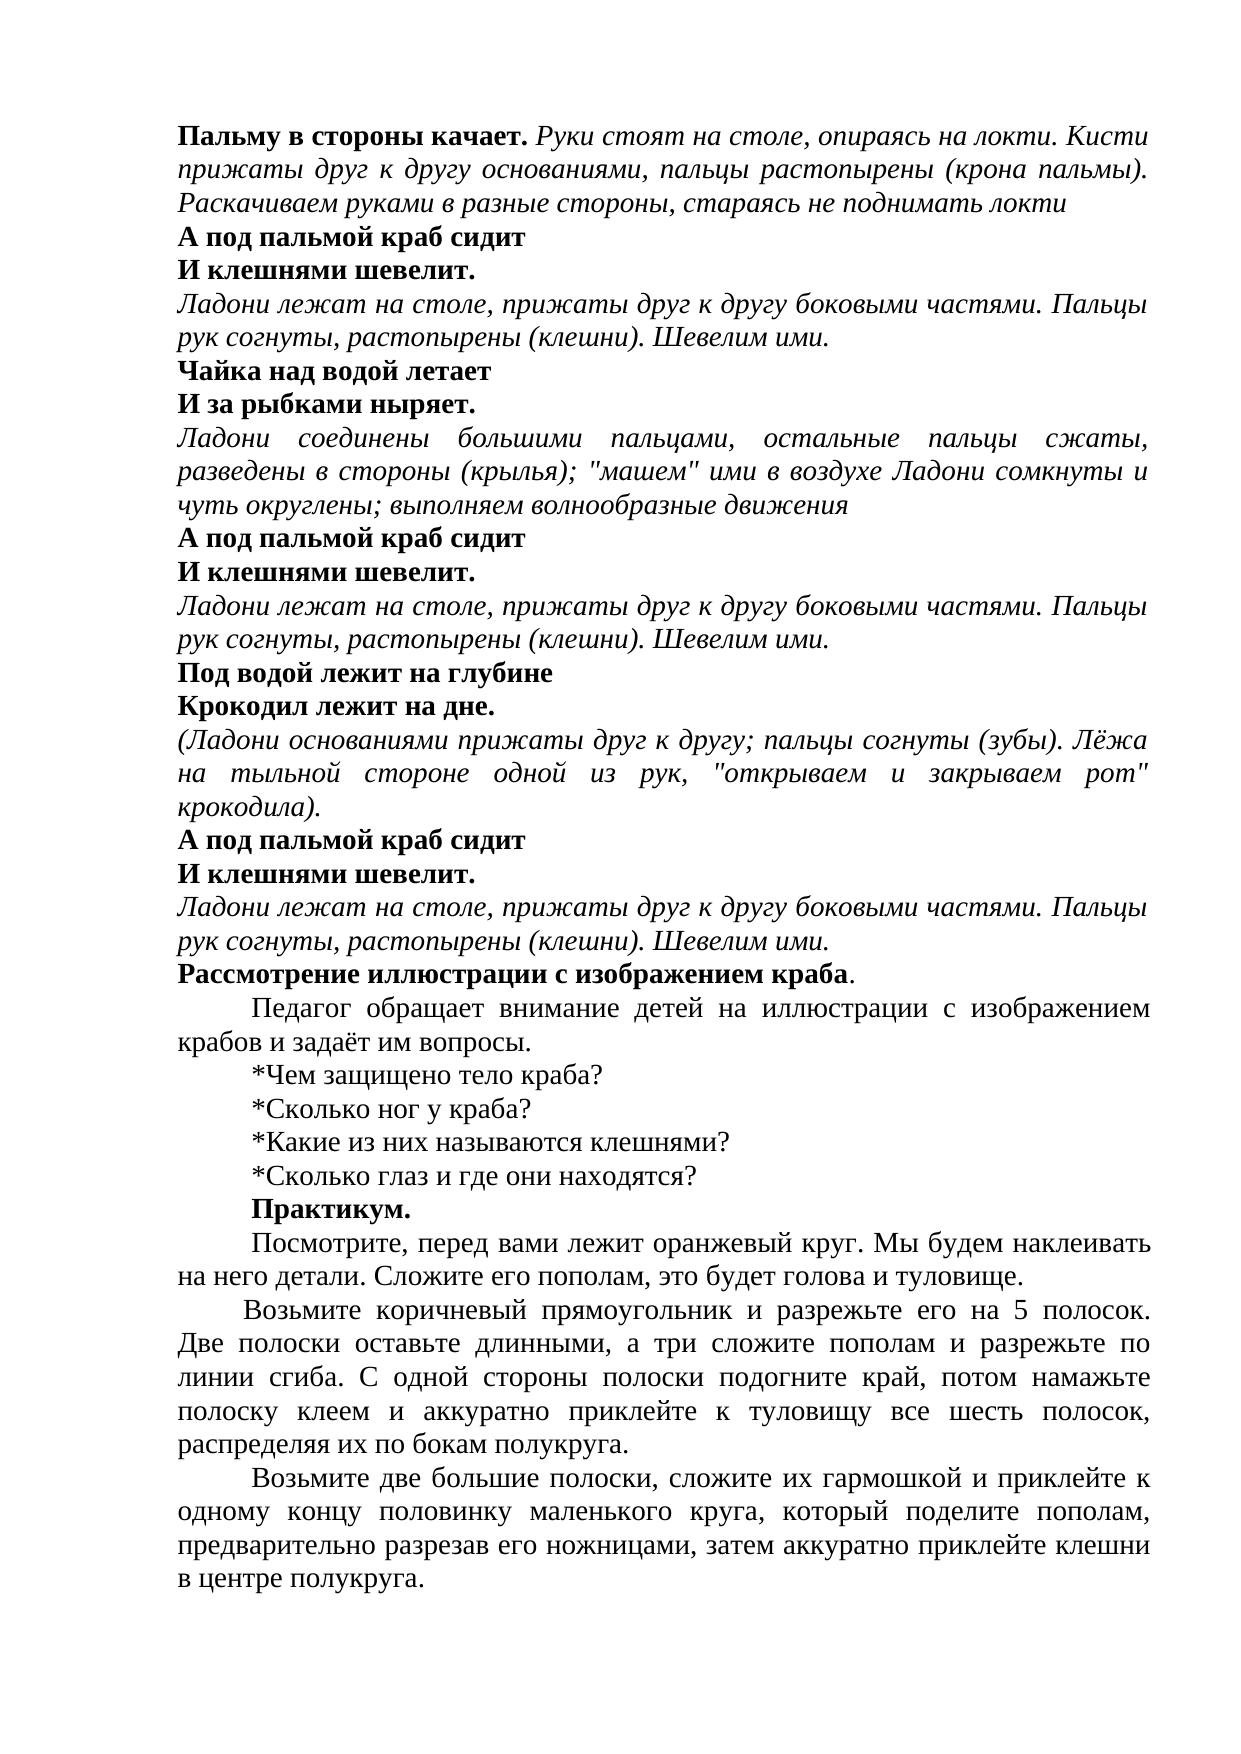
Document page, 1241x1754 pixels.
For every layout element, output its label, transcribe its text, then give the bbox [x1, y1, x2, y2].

text Под водой лежит на глубине [177, 655, 1152, 688]
text *Какие из них называются клешнями? [177, 1124, 1152, 1158]
text Педагог обращает внимание детей на иллюстрации с изображением крабов и задаёт им вопросы. [177, 990, 1152, 1057]
text Ладони лежат на столе, прижаты друг к другу боковыми частями. Пальцы рук согнуты, растопырены (клешни). Шевелим ими. [177, 286, 1152, 353]
text А под пальмой краб сидит [177, 822, 1152, 856]
text Ладони лежат на столе, прижаты друг к другу боковыми частями. Пальцы рук согнуты, растопырены (клешни). Шевелим ими. [177, 588, 1152, 655]
text Возьмите коричневый прямоугольник и разрежьте его на 5 полосок. Две полоски оставьте длинными, а три сложите пополам и разрежьте по линии сгиба. С одной стороны полоски подогните край, потом намажьте полоску клеем и аккуратно приклейте к туловищу все шесть полосок, распределяя их по бокам полукруга. [177, 1292, 1152, 1460]
text *Сколько ног у краба? [177, 1091, 1152, 1124]
text (Ладони основаниями прижаты друг к другу; пальцы согнуты (зубы). Лёжа на тыльной стороне одной из рук, "открываем и закрываем рот" крокодила). [177, 722, 1152, 822]
text И клешнями шевелит. [177, 252, 1152, 286]
text Посмотрите, перед вами лежит оранжевый круг. Мы будем наклеивать на него детали. Сложите его пополам, это будет голова и туловище. [177, 1225, 1152, 1292]
text Ладони соединены большими пальцами, остальные пальцы сжаты, разведены в стороны (крылья); "машем" ими в воздухе Ладони сомкнуты и чуть округлены; выполняем волнообразные движения [177, 420, 1152, 521]
text *Сколько глаз и где они находятся? [177, 1158, 1152, 1191]
text И за рыбками ныряет. [177, 386, 1152, 420]
text Ладони лежат на столе, прижаты друг к другу боковыми частями. Пальцы рук согнуты, растопырены (клешни). Шевелим ими. [177, 889, 1152, 957]
text И клешнями шевелит. [177, 554, 1152, 588]
text Чайка над водой летает [177, 353, 1152, 386]
text Крокодил лежит на дне. [177, 688, 1152, 722]
text *Чем защищено тело краба? [177, 1057, 1152, 1091]
text Возьмите две большие полоски, сложите их гармошкой и приклейте к одному концу половинку маленького круга, который поделите пополам, предварительно разрезав его ножницами, затем аккуратно приклейте клешни в центре полукруга. [177, 1460, 1152, 1594]
text А под пальмой краб сидит [177, 521, 1152, 554]
text Рассмотрение иллюстрации с изображением краба. [177, 957, 1152, 990]
text А под пальмой краб сидит [177, 219, 1152, 252]
text Пальму в стороны качает. Руки стоят на столе, опираясь на локти. Кисти прижаты друг к другу основаниями, пальцы растопырены (крона пальмы). Раскачиваем руками в разные стороны, стараясь не поднимать локти [177, 118, 1152, 219]
text Практикум. [177, 1191, 1152, 1225]
text И клешнями шевелит. [177, 856, 1152, 889]
